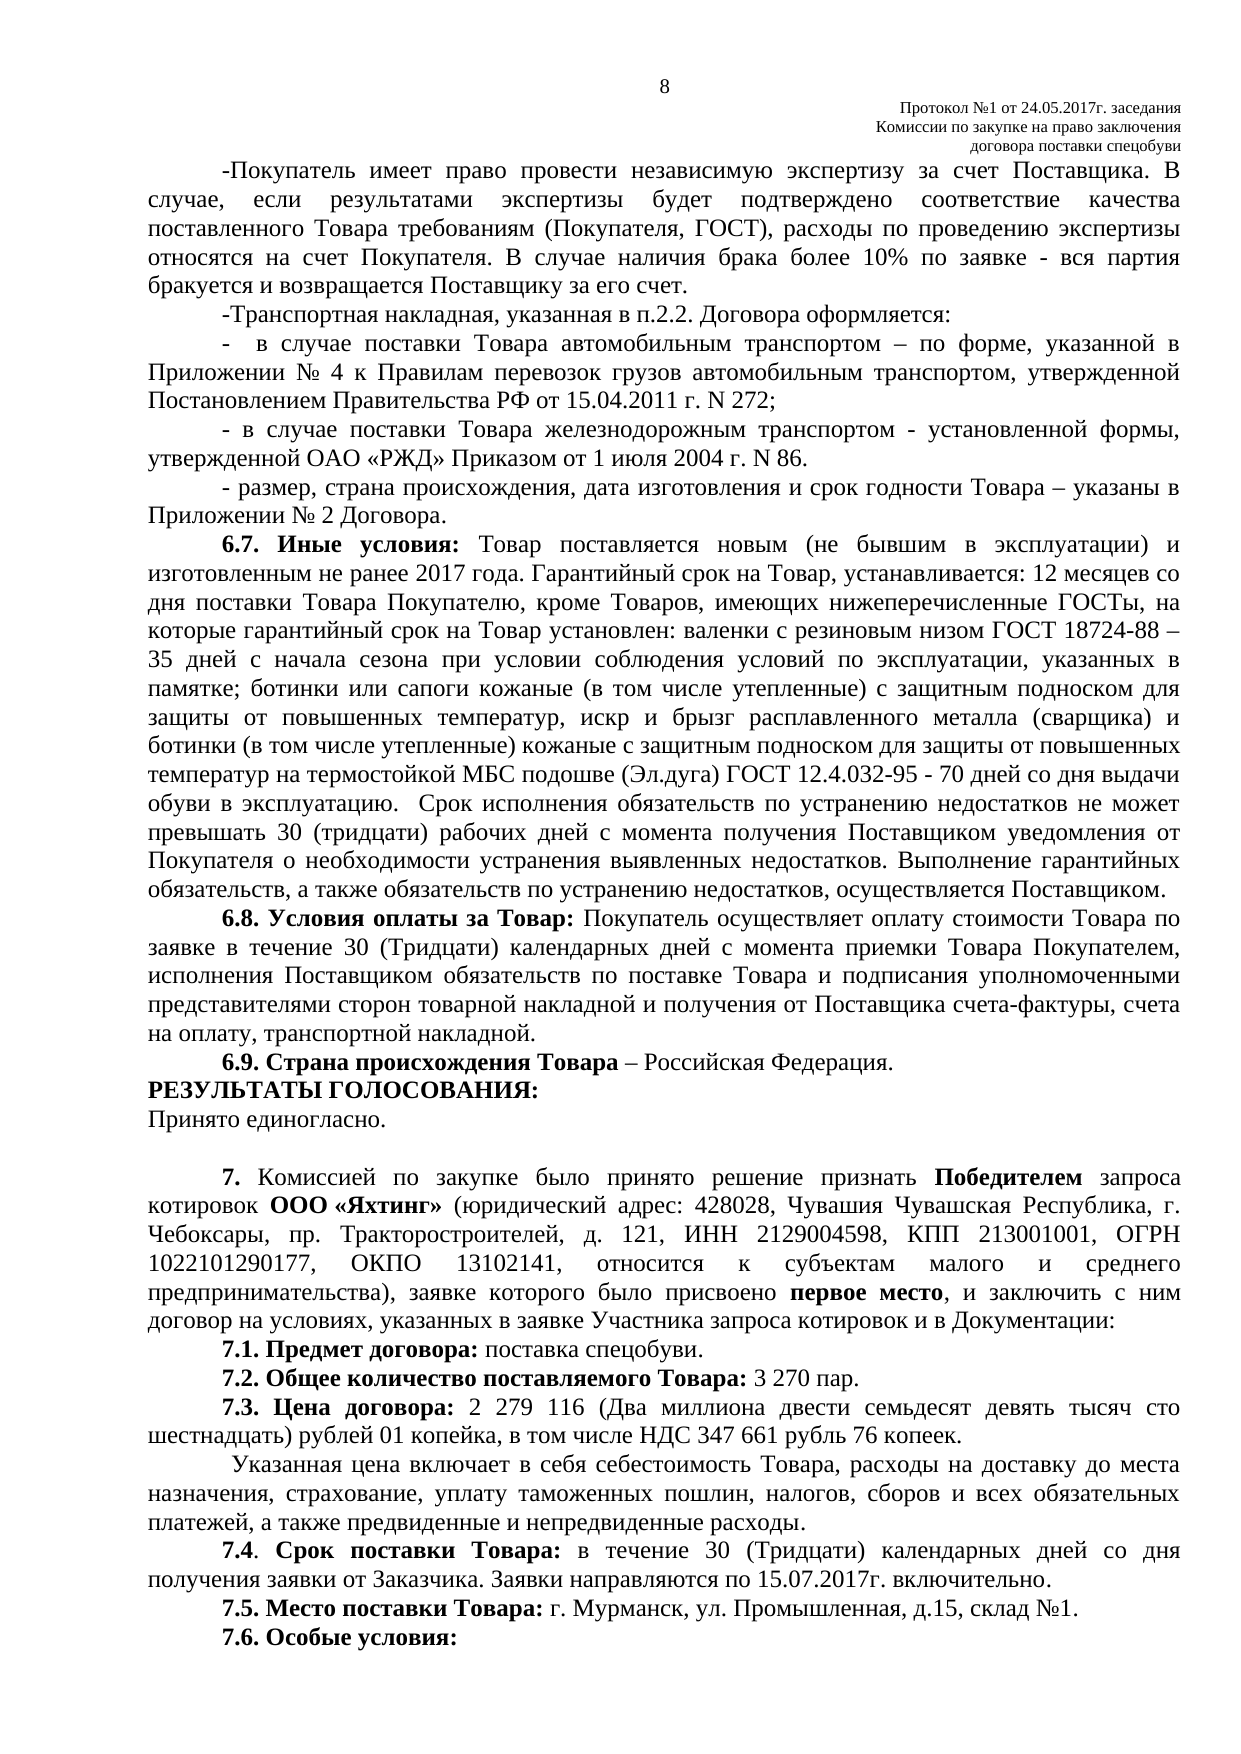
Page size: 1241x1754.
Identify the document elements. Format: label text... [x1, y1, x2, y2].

text 7.5. Место поставки Товара: г. Мурманск, ул. Промышленная, д.15, склад №1. [148, 1593, 1181, 1622]
text -Покупатель имеет право провести независимую экспертизу за счет Поставщика. В случае, если результатами экспертизы будет подтверждено соответствие качества поставленного Товара требованиям (Покупателя, ГОСТ), расходы по проведению экспертизы относятся на счет Покупателя. В случае наличия брака более 10% по заявке - вся партия бракуется и возвращается Поставщику за его счет. [148, 155, 1181, 299]
text РЕЗУЛЬТАТЫ ГОЛОСОВАНИЯ: [148, 1075, 1181, 1104]
text Указанная цена включает в себя себестоимость Товара, расходы на доставку до места назначения, страхование, уплату таможенных пошлин, налогов, сборов и всех обязательных платежей, а также предвиденные и непредвиденные расходы. [148, 1449, 1181, 1535]
text 7.4. Срок поставки Товара: в течение 30 (Тридцати) календарных дней со дня получения заявки от Заказчика. Заявки направляются по 15.07.2017г. включительно. [148, 1535, 1181, 1593]
text 6.7. Иные условия: Товар поставляется новым (не бывшим в эксплуатации) и изготовленным не ранее 2017 года. Гарантийный срок на Товар, устанавливается: 12 месяцев со дня поставки Товара Покупателю, кроме Товаров, имеющих нижеперечисленные ГОСТы, на которые гарантийный срок на Товар установлен: валенки с резиновым низом ГОСТ 18724-88 – 35 дней с начала сезона при условии соблюдения условий по эксплуатации, указанных в памятке; ботинки или сапоги кожаные (в том числе утепленные) с защитным подноском для защиты от повышенных температур, искр и брызг расплавленного металла (сварщика) и ботинки (в том числе утепленные) кожаные с защитным подноском для защиты от повышенных температур на термостойкой МБС подошве (Эл.дуга) ГОСТ 12.4.032-95 - 70 дней со дня выдачи обуви в эксплуатацию. Срок исполнения обязательств по устранению недостатков не может превышать 30 (тридцати) рабочих дней с момента получения Поставщиком уведомления от Покупателя о необходимости устранения выявленных недостатков. Выполнение гарантийных обязательств, а также обязательств по устранению недостатков, осуществляется Поставщиком. [148, 529, 1181, 903]
text - размер, страна происхождения, дата изготовления и срок годности Товара – указаны в Приложении № 2 Договора. [148, 472, 1181, 529]
text 7.2. Общее количество поставляемого Товара: 3 270 пар. [148, 1363, 1181, 1392]
list 6.8. Условия оплаты за Товар: Покупатель осуществляет оплату стоимости Товара по заявке в течение 30 (Тридцати) календарных дней с момента приемки Товара Покупателем, исполнения Поставщиком обязательств по поставке Товара и подписания уполномоченными представителями сторон товарной накладной и получения от Поставщика счета-фактуры, счета на оплату, транспортной накладной. [148, 903, 1181, 1047]
text 7. Комиссией по закупке было принято решение признать Победителем запроса котировок ООО «Яхтинг» (юридический адрес: 428028, Чувашия Чувашская Республика, г. Чебоксары, пр. Тракторостроителей, д. 121, ИНН 2129004598, КПП 213001001, ОГРН 1022101290177, ОКПО 13102141, относится к субъектам малого и среднего предпринимательства), заявке которого было присвоено первое место, и заключить с ним договор на условиях, указанных в заявке Участника запроса котировок и в Документации: [148, 1162, 1181, 1334]
text - в случае поставки Товара автомобильным транспортом – по форме, указанной в Приложении № 4 к Правилам перевозок грузов автомобильным транспортом, утвержденной Постановлением Правительства РФ от 15.04.2011 г. N 272; [148, 328, 1181, 414]
text 7.3. Цена договора: 2 279 116 (Два миллиона двести семьдесят девять тысяч сто шестнадцать) рублей 01 копейка, в том числе НДС 347 661 рубль 76 копеек. [148, 1392, 1181, 1449]
text 7.1. Предмет договора: поставка спецобуви. [148, 1334, 1181, 1363]
text - в случае поставки Товара железнодорожным транспортом - установленной формы, утвержденной ОАО «РЖД» Приказом от 1 июля 2004 г. N 86. [148, 414, 1181, 472]
text Принято единогласно. [148, 1104, 1181, 1133]
list 6.9. Страна происхождения Товара – Российская Федерация. [148, 1047, 1181, 1075]
text -Транспортная накладная, указанная в п.2.2. Договора оформляется: [148, 299, 1181, 328]
text 7.6. Особые условия: [148, 1622, 1181, 1650]
